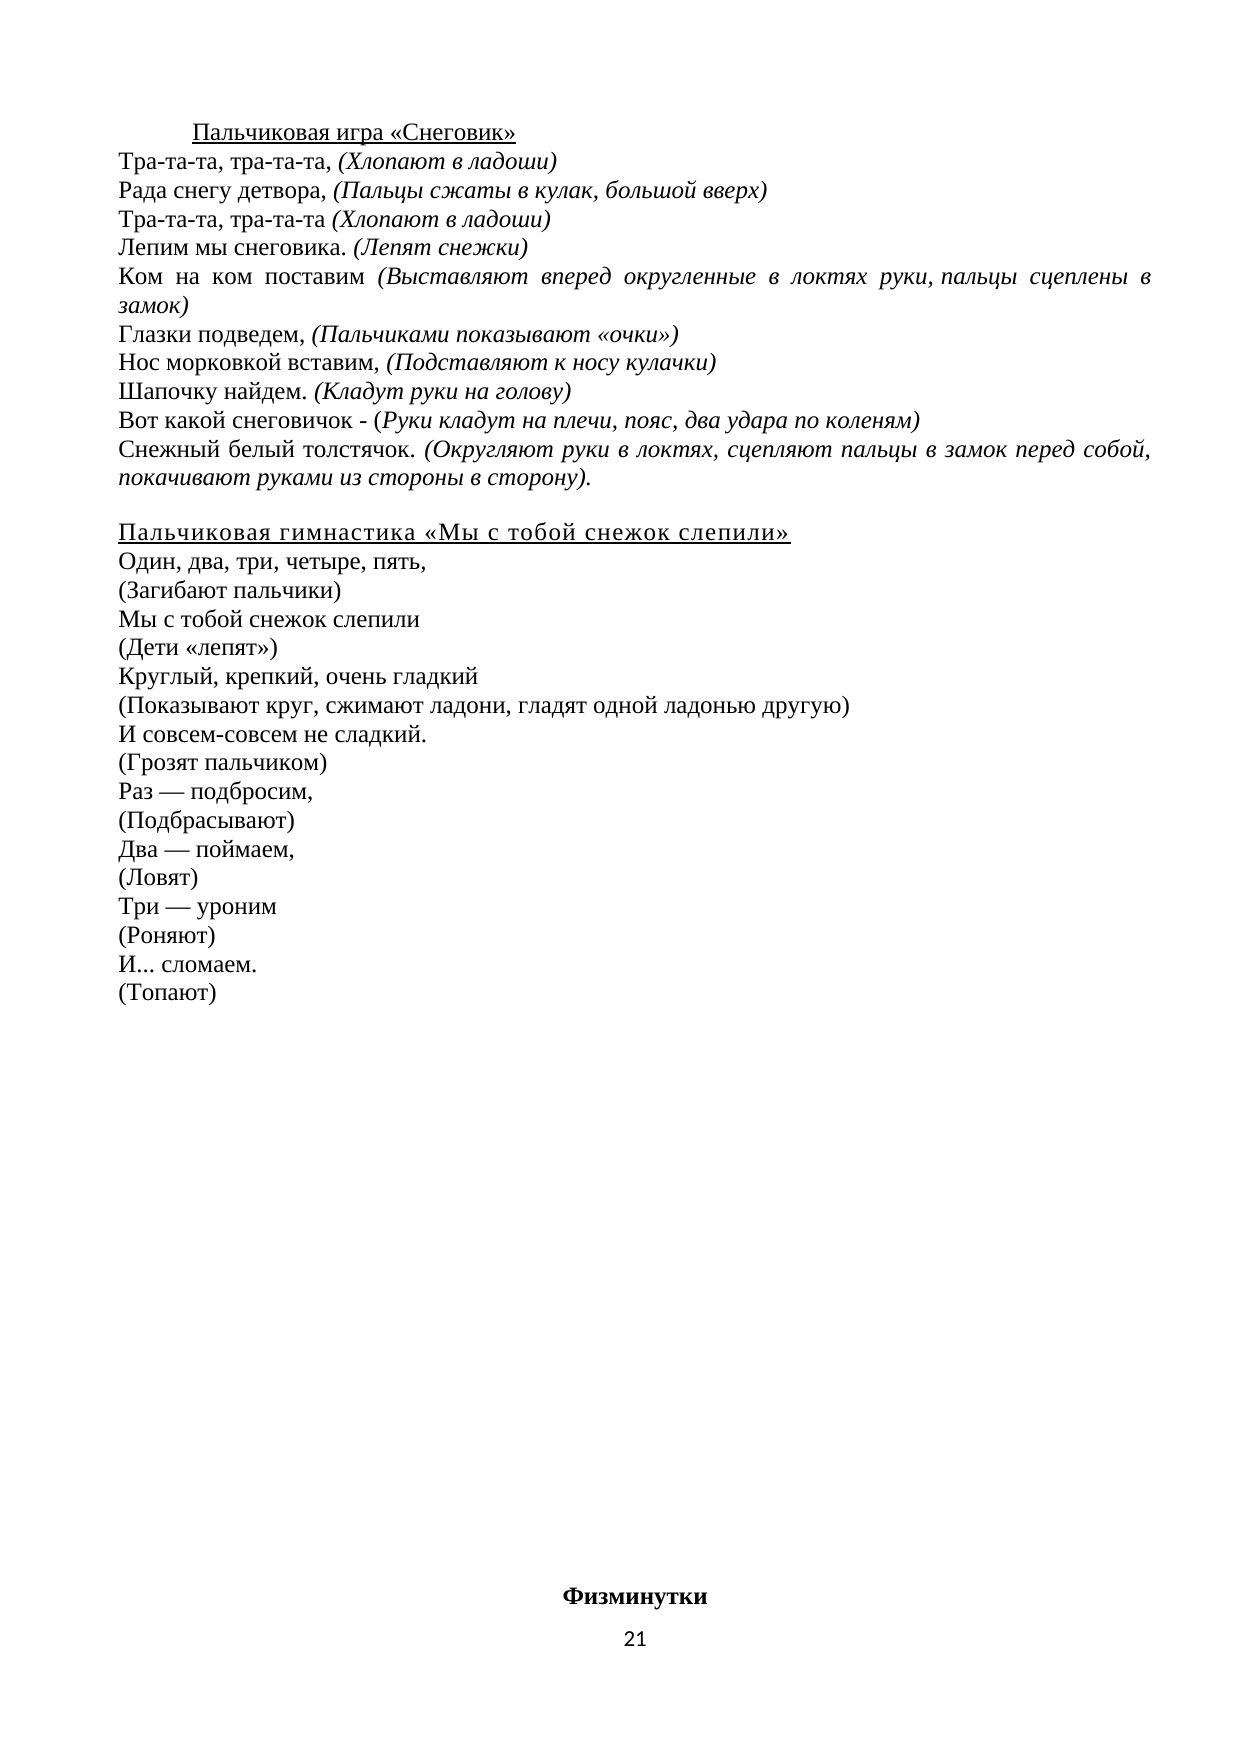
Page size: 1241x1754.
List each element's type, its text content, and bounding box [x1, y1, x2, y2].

text Тра-та-та, тра-та-та, (Хлопают в ладоши) [118, 146, 1152, 175]
text Три — уроним (Роняют) [118, 891, 1152, 949]
text И... сломаем. (Топают) [118, 949, 1152, 1006]
text И совсем-совсем не сладкий. (Грозят пальчиком) [118, 719, 1152, 776]
subtitle Пальчиковая гимнастика «Мы с тобой снежок слепили» [118, 517, 1152, 546]
text Раз — подбросим, (Подбрасывают) [118, 776, 1152, 834]
text Ком на ком поставим (Выставляют вперед округленные в локтях руки, пальцы сцеплены в замок) [118, 261, 1152, 319]
text Тра-та-та, тра-та-та (Хлопают в ладоши) [118, 204, 1152, 232]
text Физминутки [118, 1581, 1152, 1610]
text Снежный белый толстячок. (Округляют руки в локтях, сцепляют пальцы в замок перед собой, покачивают руками из стороны в сторону). [118, 434, 1152, 491]
text Круглый, крепкий, очень гладкий (Показывают круг, сжимают ладони, гладят одной ладонью другую) [118, 661, 1152, 719]
text Один, два, три, четыре, пять, (Загибают пальчики) [118, 546, 1152, 604]
text Мы с тобой снежок слепили (Дети «лепят») [118, 604, 1152, 661]
text Два — поймаем, (Ловят) [118, 834, 1152, 891]
text Пальчиковая игра «Снеговик» [118, 117, 1152, 146]
text Рада снегу детвора, (Пальцы сжаты в кулак, большой вверх) [118, 175, 1152, 204]
text Глазки подведем, (Пальчиками показывают «очки») [118, 319, 1152, 347]
text Лепим мы снеговика. (Лепят снежки) [118, 232, 1152, 261]
text Шапочку найдем. (Кладут руки на голову) [118, 376, 1152, 405]
text Нос морковкой вставим, (Подставляют к носу кулачки) [118, 347, 1152, 376]
text Вот какой снеговичок - (Руки кладут на плечи, пояс, два удара по коленям) [118, 405, 1152, 434]
